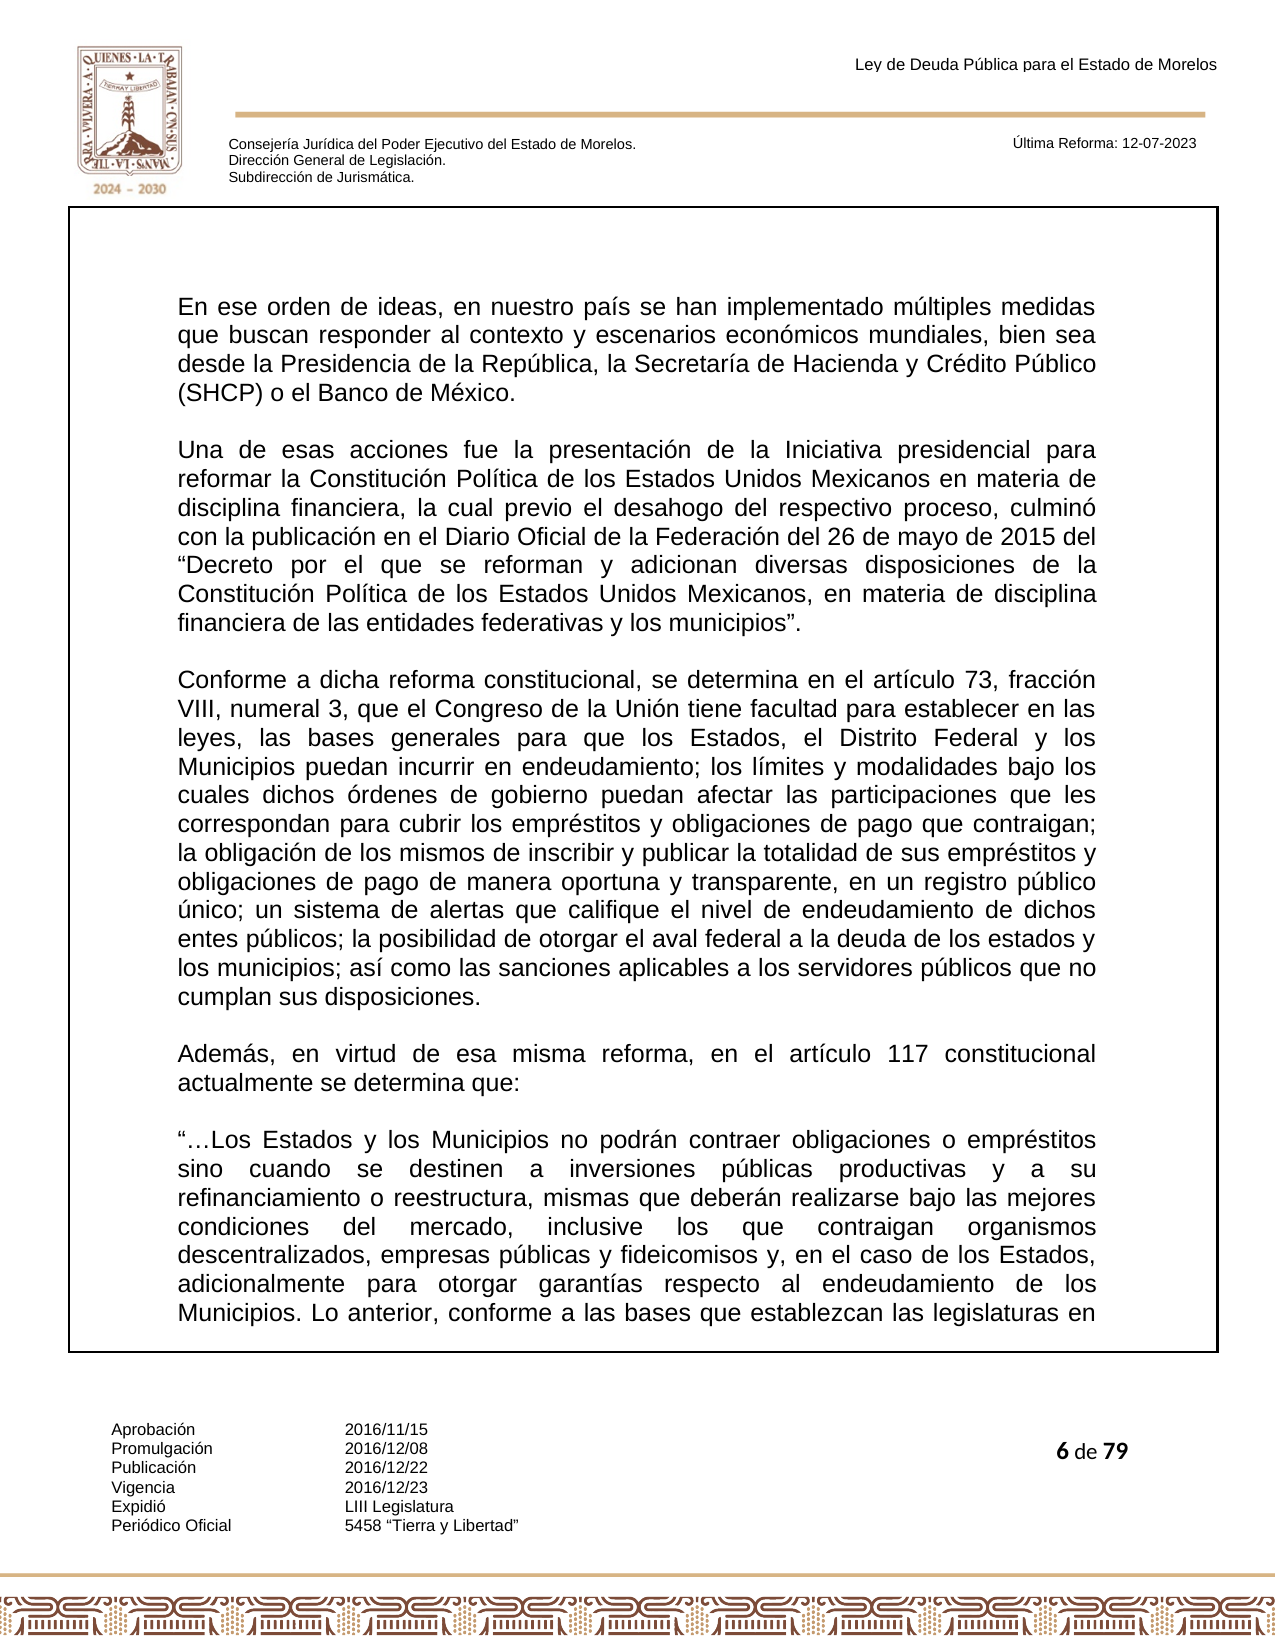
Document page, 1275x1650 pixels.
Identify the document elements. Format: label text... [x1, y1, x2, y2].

text Además, en virtud de esa misma reforma, en el artículo 117 constitucional actualmente se determina que: [177, 1039, 1098, 1097]
text Una de esas acciones fue la presentación de la Iniciativa presidencial para reformar la Constitución Política de los Estados Unidos Mexicanos en materia de disciplina financiera, la cual previo el desahogo del respectivo proceso, culminó con la publicación en el Diario Oficial de la Federación del 26 de mayo de 2015 del “Decreto por el que se reforman y adicionan diversas disposiciones de la Constitución Política de los Estados Unidos Mexicanos, en materia de disciplina financiera de las entidades federativas y los municipios”. [177, 435, 1098, 637]
picture [72, 39, 200, 200]
picture [0, 1565, 1275, 1650]
picture [235, 93, 1206, 127]
text Conforme a dicha reforma constitucional, se determina en el artículo 73, fracción VIII, numeral 3, que el Congreso de la Unión tiene facultad para establecer en las leyes, las bases generales para que los Estados, el Distrito Federal y los Municipios puedan incurrir en endeudamiento; los límites y modalidades bajo los cuales dichos órdenes de gobierno puedan afectar las participaciones que les correspondan para cubrir los empréstitos y obligaciones de pago que contraigan; la obligación de los mismos de inscribir y publicar la totalidad de sus empréstitos y obligaciones de pago de manera oportuna y transparente, en un registro público único; un sistema de alertas que califique el nivel de endeudamiento de dichos entes públicos; la posibilidad de otorgar el aval federal a la deuda de los estados y los municipios; así como las sanciones aplicables a los servidores públicos que no cumplan sus disposiciones. [177, 665, 1098, 1010]
text En ese orden de ideas, en nuestro país se han implementado múltiples medidas que buscan responder al contexto y escenarios económicos mundiales, bien sea desde la Presidencia de la República, la Secretaría de Hacienda y Crédito Público (SHCP) o el Banco de México. [177, 292, 1098, 407]
